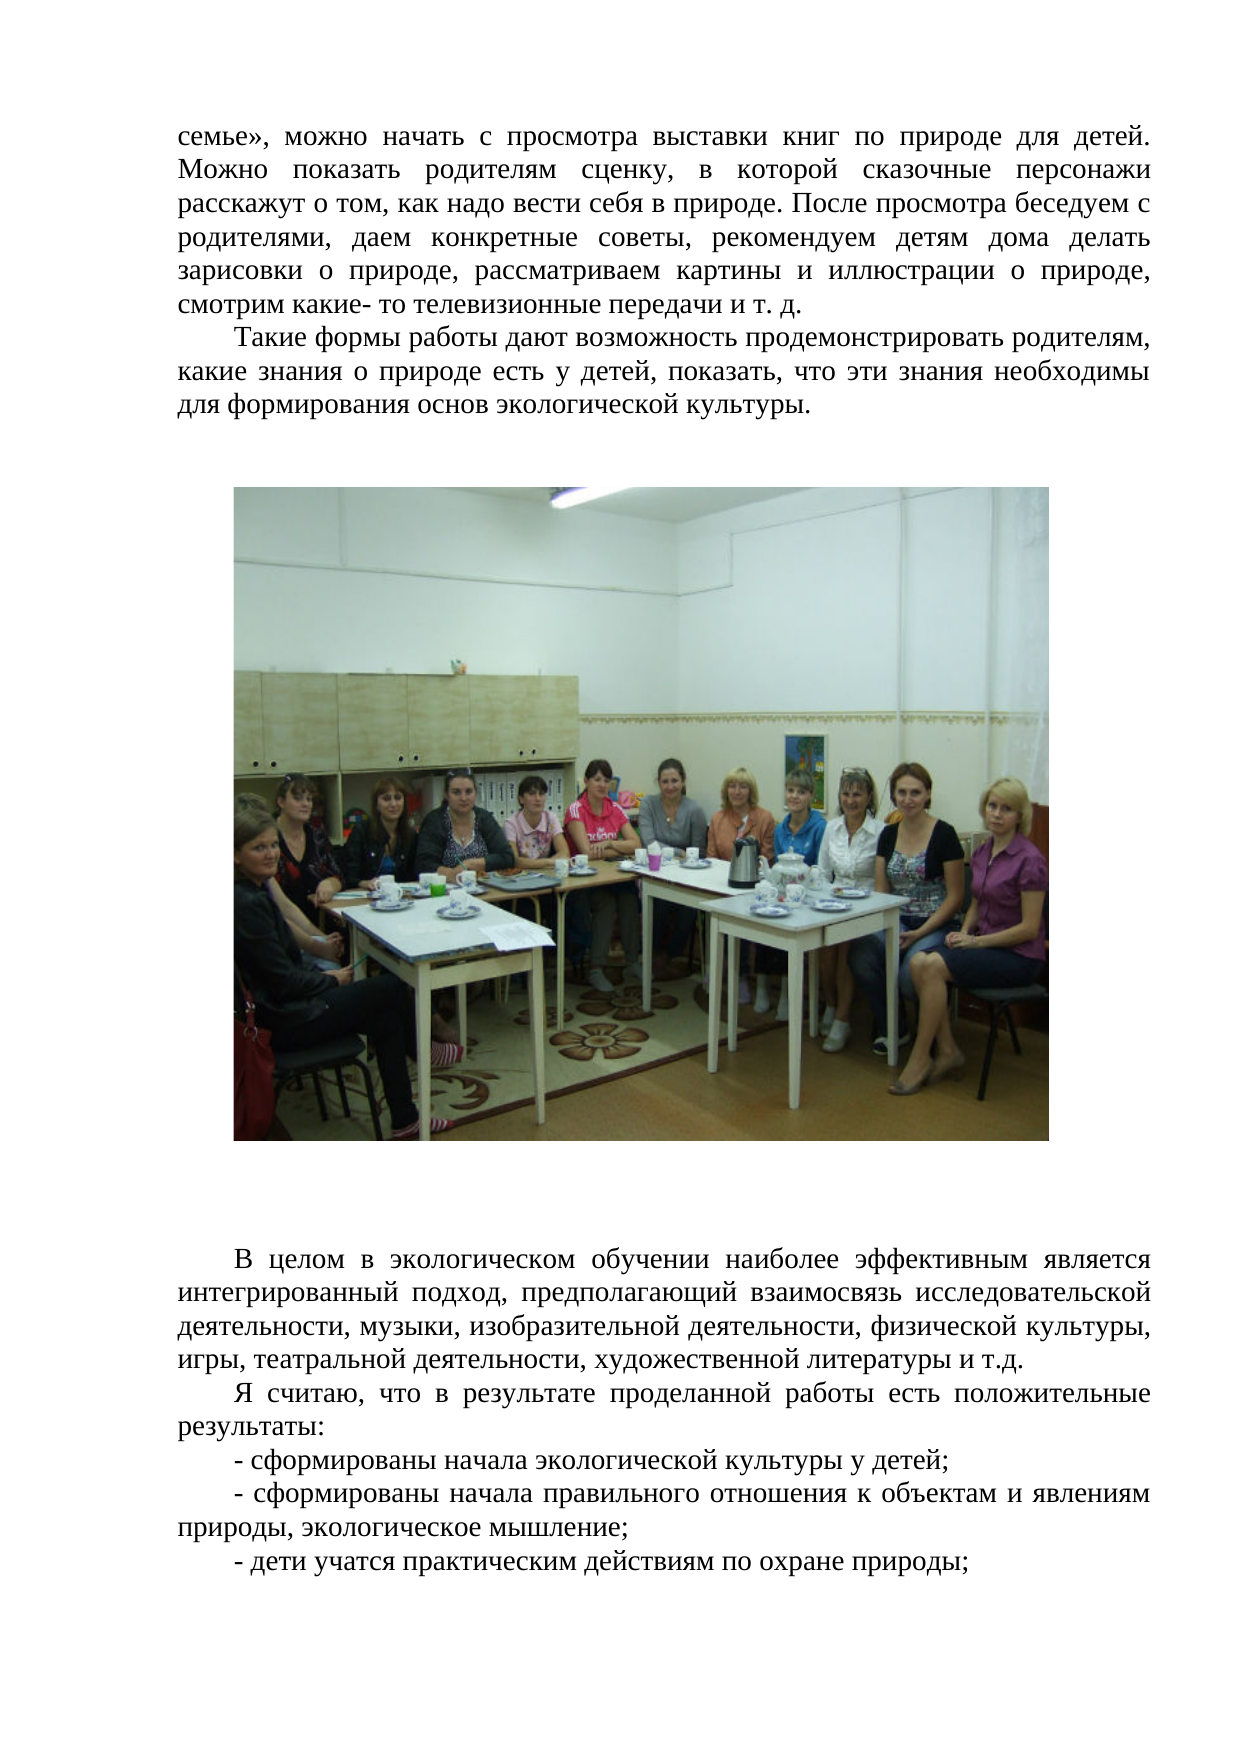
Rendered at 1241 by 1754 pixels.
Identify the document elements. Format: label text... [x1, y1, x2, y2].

text - дети учатся практическим действиям по охране природы; [177, 1543, 1152, 1576]
text - сформированы начала правильного отношения к объектам и явлениям природы, экологическое мышление; [177, 1476, 1152, 1543]
picture [233, 487, 1049, 1141]
text Я считаю, что в результате проделанной работы есть положительные результаты: [177, 1375, 1152, 1442]
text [177, 118, 1152, 319]
text - сформированы начала экологической культуры у детей; [177, 1442, 1152, 1476]
text В целом в экологическом обучении наиболее эффективным является интегрированный подход, предполагающий взаимосвязь исследовательской деятельности, музыки, изобразительной деятельности, физической культуры, игры, театральной деятельности, художественной литературы и т.д. [177, 1241, 1152, 1375]
text Такие формы работы дают возможность продемонстрировать родителям, какие знания о природе есть у детей, показать, что эти знания необходимы для формирования основ экологической культуры. [177, 319, 1152, 420]
